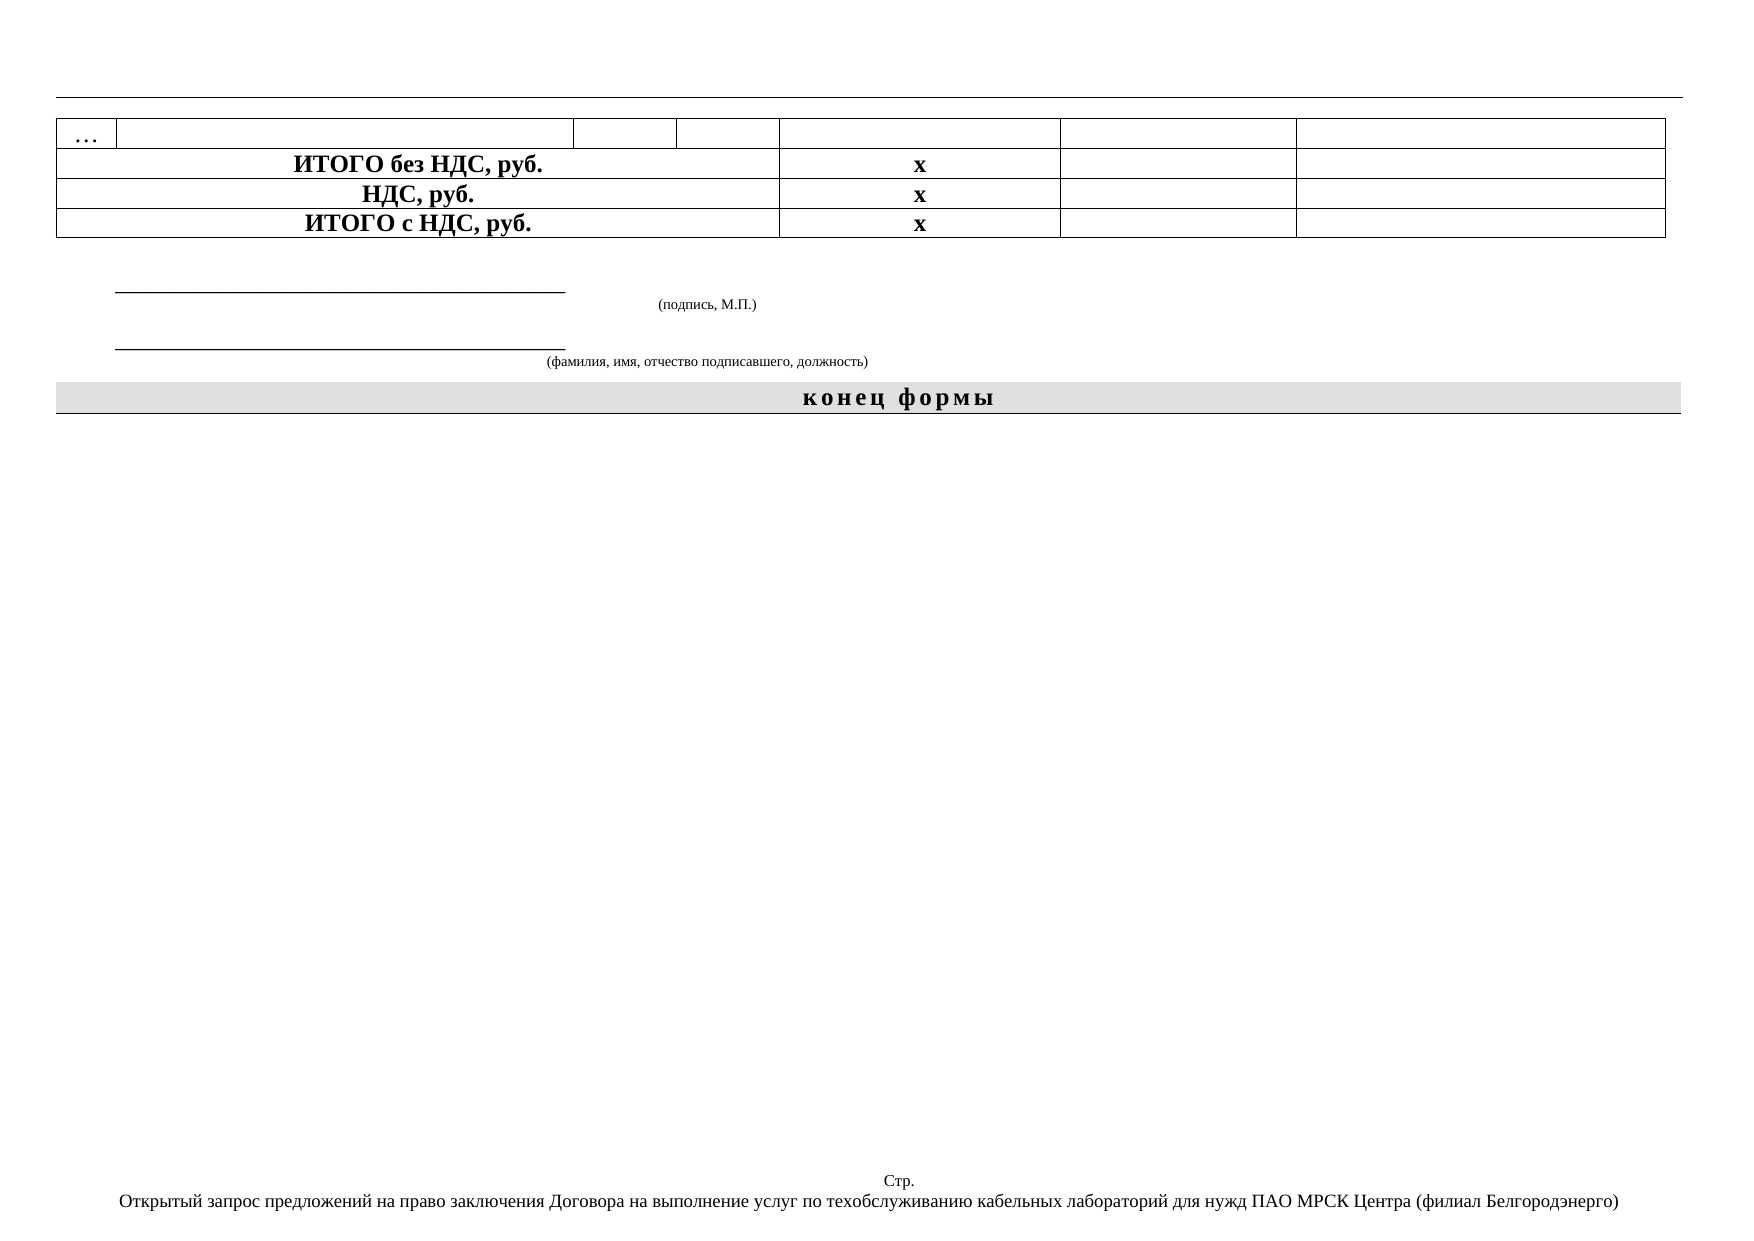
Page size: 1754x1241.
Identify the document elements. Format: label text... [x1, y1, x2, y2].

table_cell [1297, 209, 1665, 237]
table_cell [1061, 119, 1296, 148]
text ____________________________________ [56, 324, 1683, 353]
table_cell х [780, 209, 1060, 237]
table_cell [574, 119, 676, 148]
table_cell [1297, 179, 1665, 207]
table_cell [1061, 149, 1296, 178]
text (фамилия, имя, отчество подписавшего, должность) [56, 353, 1299, 382]
text конец формы [56, 382, 1681, 413]
table_cell [780, 119, 1060, 148]
table_cell [1061, 179, 1296, 207]
table_cell [1061, 209, 1296, 237]
text ____________________________________ [56, 267, 1683, 296]
table_cell х [780, 149, 1060, 178]
table_cell [1297, 149, 1665, 178]
table_cell ИТОГО с НДС, руб. [57, 209, 779, 237]
table_cell ИТОГО без НДС, руб. [57, 149, 779, 178]
table_cell НДС, руб. [57, 179, 779, 207]
table_cell [677, 119, 779, 148]
text (подпись, М.П.) [56, 296, 1299, 324]
table_cell х [780, 179, 1060, 207]
table_cell [1297, 119, 1665, 148]
table_cell [117, 119, 573, 148]
table_cell … [57, 119, 116, 148]
